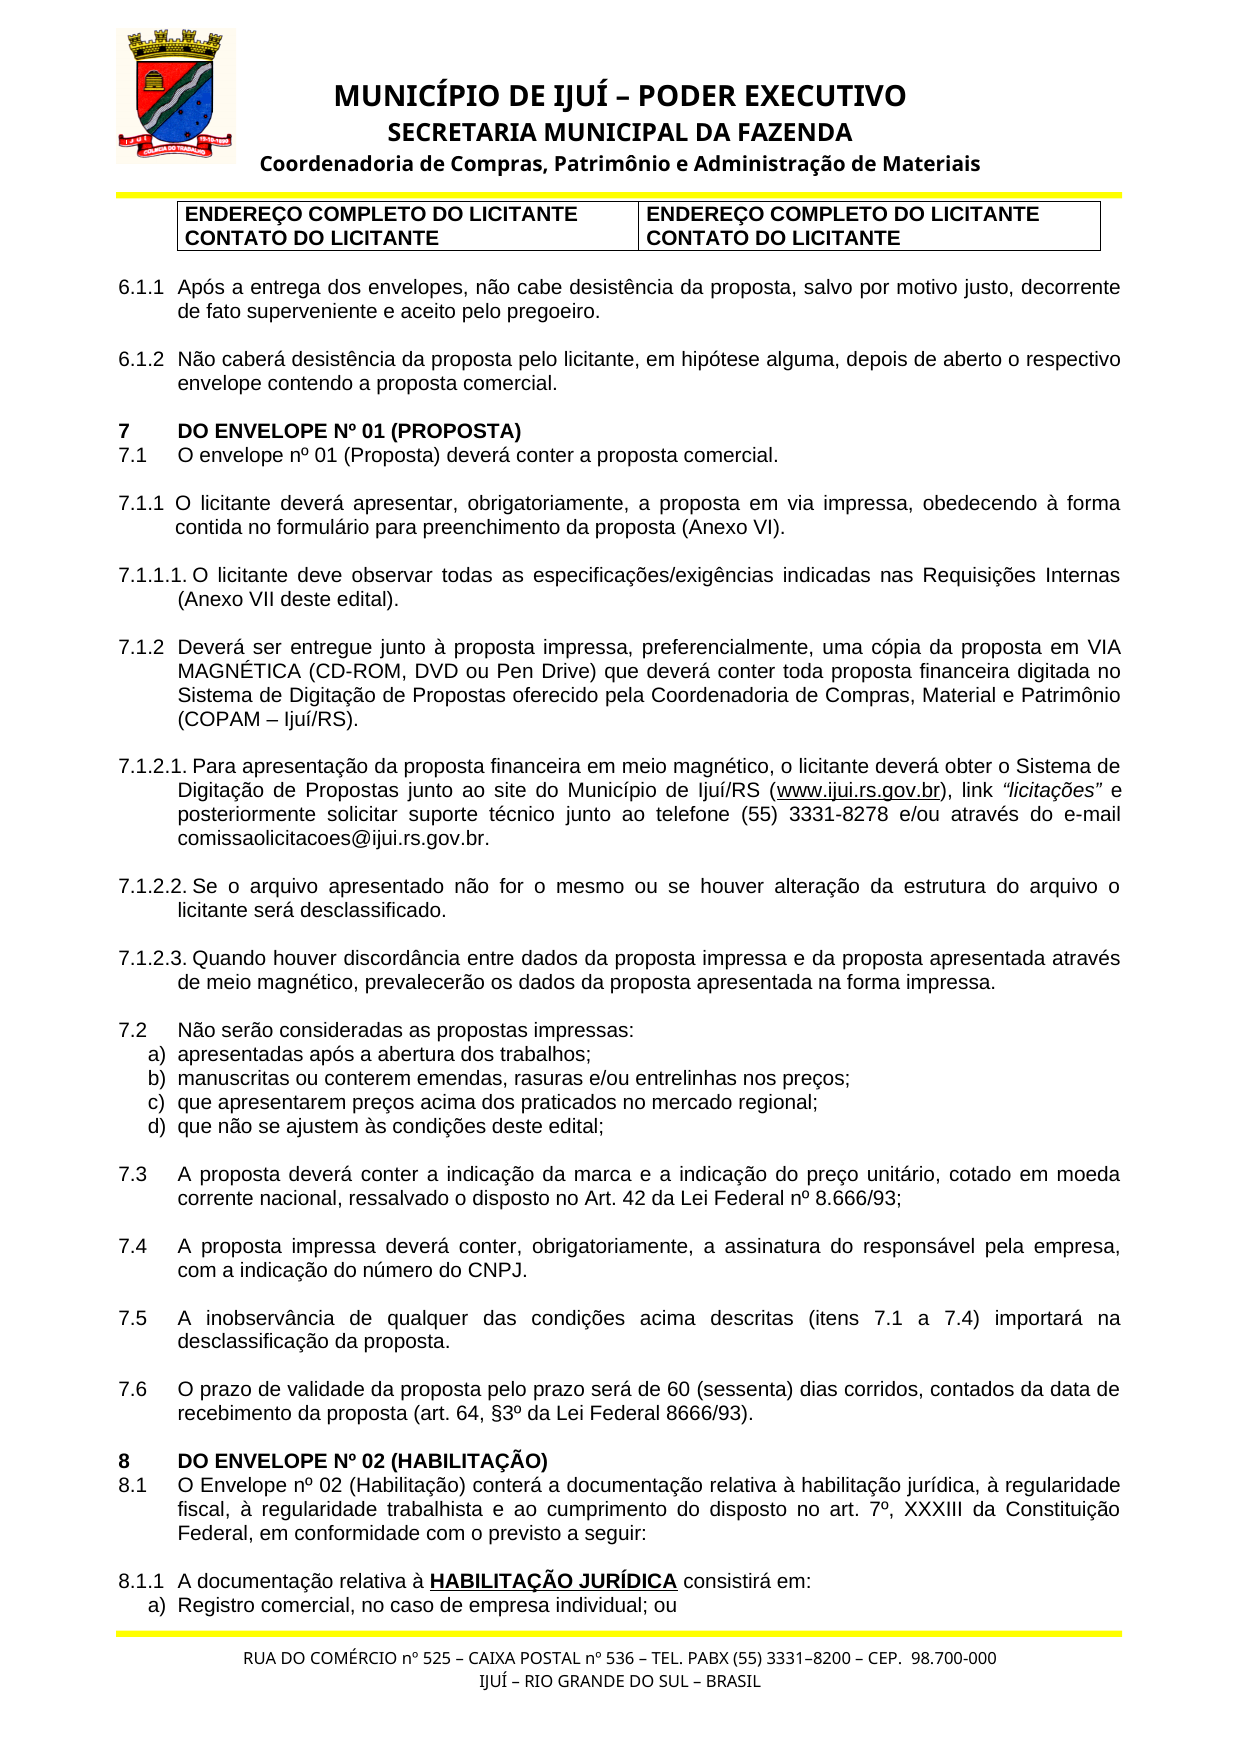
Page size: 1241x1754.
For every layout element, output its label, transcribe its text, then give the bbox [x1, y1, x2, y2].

list apresentadas após a abertura dos trabalhos; [148, 1042, 1122, 1066]
list A inobservância de qualquer das condições acima descritas (itens 7.4) importará na desclassificação da proposta. [118, 1305, 1122, 1353]
list DO ENVELOPE Nº 01 (PROPOSTA) [118, 419, 1122, 443]
list A proposta impressa deverá conter, obrigatoriamente, a assinatura do responsável pela empresa, com a indicação do número do CNPJ. [118, 1233, 1122, 1281]
list O licitante deve observar todas as especificações/exigências indicadas nas Requisições Internas (Anexo VII deste edital). [118, 563, 1122, 611]
list Deverá ser entregue junto à proposta impressa, preferencialmente, uma cópia da proposta em VIA MAGNÉTICA (CD-ROM, DVD ou Pen Drive) que deverá conter toda proposta financeira digitada no Sistema de Digitação de Propostas oferecido pela Coordenadoria de Compras, Material e Patrimônio (COPAM – Ijuí/RS). [118, 634, 1122, 730]
list Após a entrega dos envelopes, não cabe desistência da proposta, salvo por motivo justo, decorrente de fato superveniente e aceito pelo pregoeiro. [118, 275, 1122, 323]
list O prazo de validade da proposta pelo prazo será de 60 (sessenta) dias corridos, contados da data de recebimento da proposta (art. 64, §3º da Lei Federal 8666/93). [118, 1377, 1122, 1425]
list A documentação relativa à HABILITAÇÃO JURÍDICA consistirá em: [118, 1569, 1122, 1593]
list que não se ajustem às condições deste edital; [148, 1114, 1122, 1138]
list DO ENVELOPE Nº 02 (HABILITAÇÃO) [118, 1449, 1122, 1473]
list Registro comercial, no caso de empresa individual; ou [148, 1593, 1122, 1617]
picture [116, 28, 237, 164]
list Para apresentação da proposta financeira em meio magnético, o licitante deverá obter o Sistema de Digitação de Propostas junto ao site do Município de Ijuí/RS (www.ijui.rs.gov.br), link “licitações” e posteriormente solicitar suporte técnico junto ao telefone (55) 3331-8278 e/ou através do e-mail comissaolicitacoes@ijui.rs.gov.br. [118, 754, 1122, 850]
list A proposta deverá conter a indicação da marca e a indicação do preço unitário, cotado em moeda corrente nacional, ressalvado o disposto no Art. 42 da Lei Federal nº 8.666/93; [118, 1162, 1122, 1209]
list O licitante deverá apresentar, obrigatoriamente, a proposta em via impressa, obedecendo à forma contida no formulário para preenchimento da proposta (Anexo VI). [118, 491, 1122, 539]
list manuscritas ou conterem emendas, rasuras e/ou entrelinhas nos preços; [148, 1066, 1122, 1090]
list O envelope nº 01 (Proposta) deverá conter a proposta comercial. [118, 443, 1122, 467]
list Se o arquivo apresentado não for o mesmo ou se houver alteração da estrutura do arquivo o licitante será desclassificado. [118, 874, 1122, 922]
list Quando houver discordância entre dados da proposta impressa e da proposta apresentada através de meio magnético, prevalecerão os dados da proposta apresentada na forma impressa. [118, 946, 1122, 994]
list que apresentarem preços acima dos praticados no mercado regional; [148, 1090, 1122, 1114]
list Não caberá desistência da proposta pelo licitante, em hipótese alguma, depois de aberto o respectivo envelope contendo a proposta comercial. [118, 347, 1122, 395]
list Não serão consideradas as propostas impressas: [118, 1018, 1122, 1042]
list O Envelope nº 02 (Habilitação) conterá a documentação relativa à habilitação jurídica, à regularidade fiscal, à regularidade trabalhista e ao cumprimento do disposto no art. 7º, XXXIII da Constituição Federal, em conformidade com o previsto a seguir: [118, 1473, 1122, 1545]
